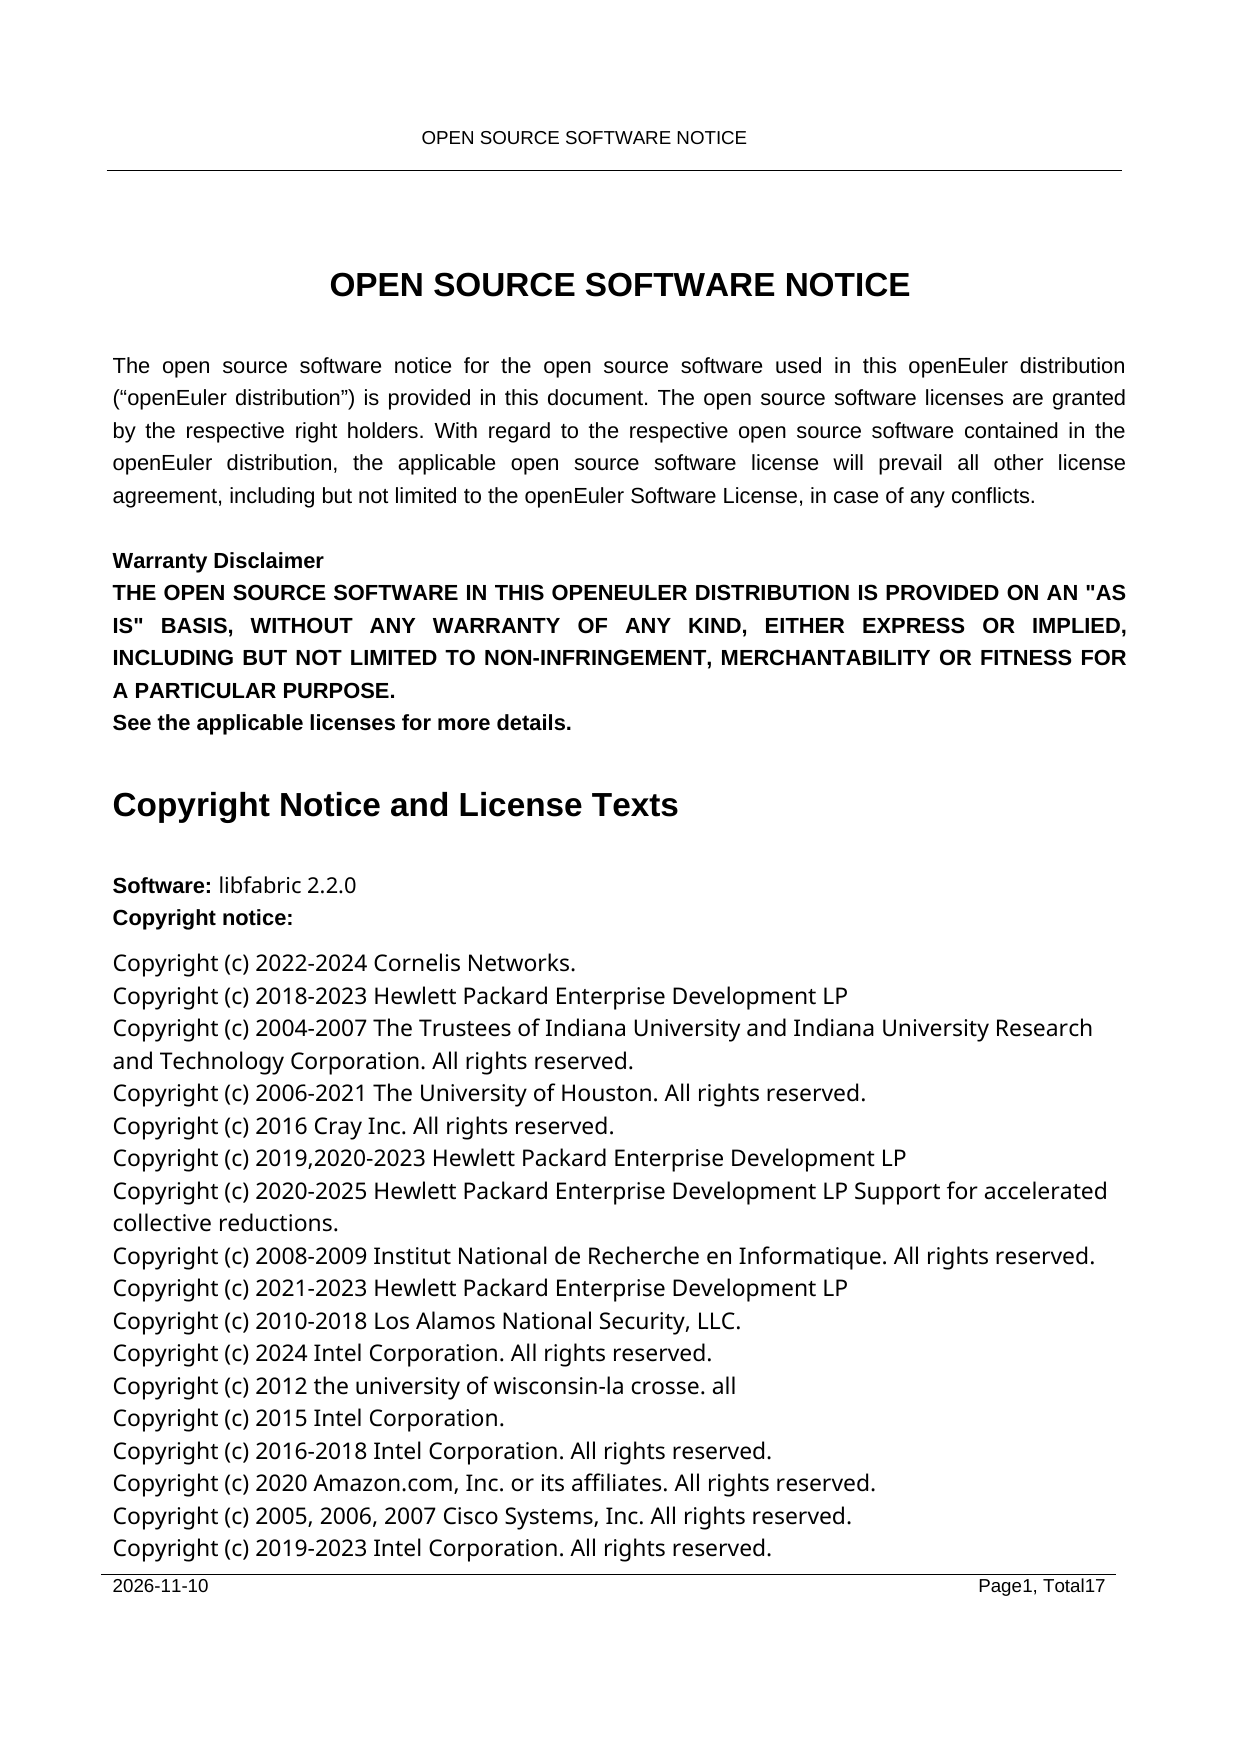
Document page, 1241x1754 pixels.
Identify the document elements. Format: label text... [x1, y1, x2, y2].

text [112, 947, 1128, 1564]
text Copyright notice: [112, 901, 1128, 934]
text Warranty Disclaimer [112, 544, 1128, 576]
text THE OPEN SOURCE SOFTWARE IN THIS OPENEULER DISTRIBUTION IS PROVIDED ON AN "AS IS" BASIS, WITHOUT ANY WARRANTY OF ANY KIND, EITHER EXPRESS OR IMPLIED, INCLUDING BUT NOT LIMITED TO NON-INFRINGEMENT, MERCHANTABILITY OR FITNESS FOR A PARTICULAR PURPOSE. See the applicable licenses for more details. [112, 576, 1128, 739]
text Copyright Notice and License Texts [112, 771, 1128, 836]
title Software: libfabric 2.2.0 [112, 869, 1128, 901]
text OPEN SOURCE SOFTWARE NOTICE [112, 251, 1128, 316]
text The open source software notice for the open source software used in this openEuler distribution (“openEuler distribution”) is provided in this document. The open source software licenses are granted by the respective right holders. With regard to the respective open source software contained in the openEuler distribution, the applicable open source software license will prevail all other license agreement, including but not limited to the openEuler Software License, in case of any conflicts. [112, 349, 1128, 511]
